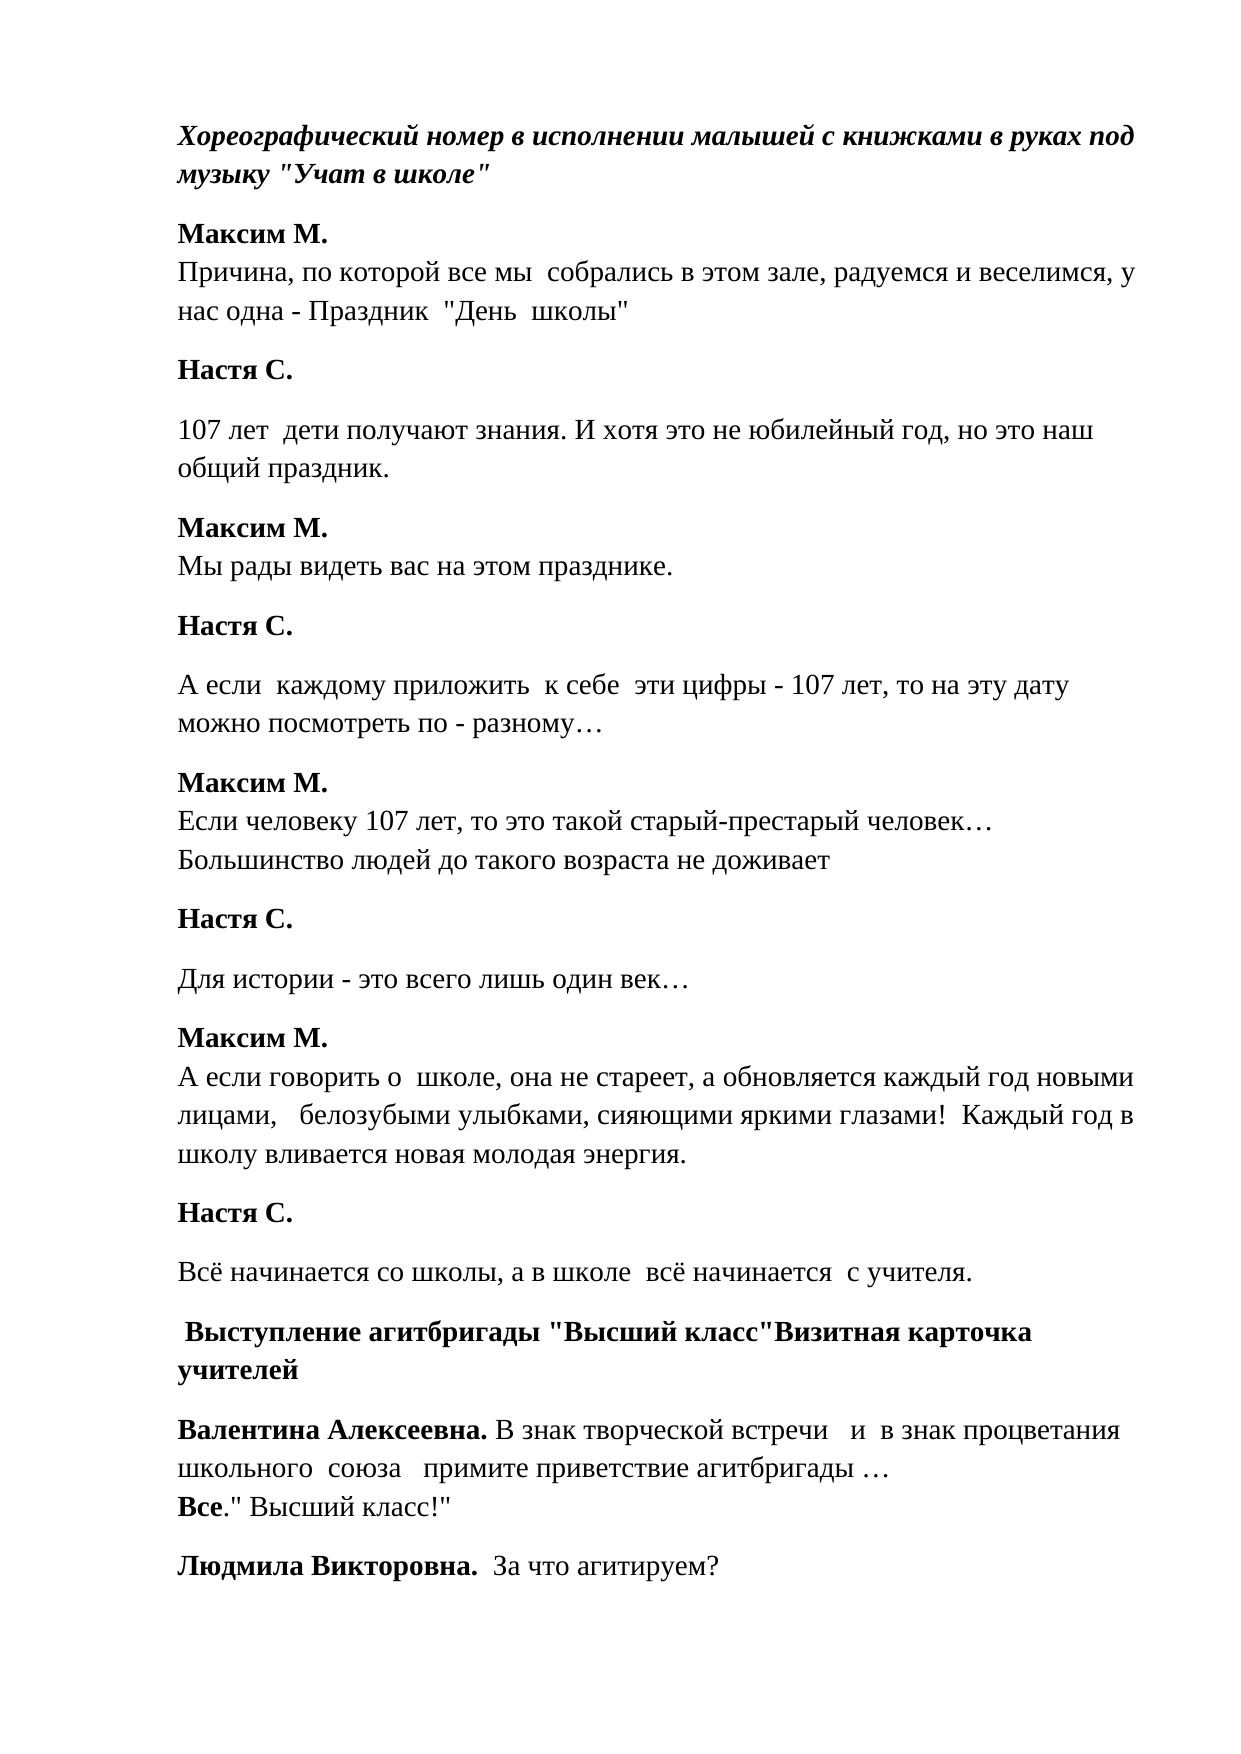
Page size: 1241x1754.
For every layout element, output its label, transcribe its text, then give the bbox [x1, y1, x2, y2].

text Максим М. Если человеку 107 лет, то это такой старый-престарый человек… Большинство людей до такого возраста не доживает [177, 765, 1152, 876]
text Максим М. Мы рады видеть вас на этом празднике. [177, 510, 1152, 582]
text Выступление агитбригады "Высший класс"Визитная карточка учителей [177, 1314, 1152, 1386]
text Настя С. [177, 608, 1152, 641]
text Хореографический номер в исполнении малышей с книжками в руках под музыку "Учат в школе" [177, 118, 1152, 190]
text Всё начинается со школы, а в школе всё начинается с учителя. [177, 1254, 1152, 1288]
text Людмила Викторовна. За что агитируем? [177, 1548, 1152, 1582]
text Настя С. [177, 901, 1152, 935]
text Настя С. [177, 1195, 1152, 1229]
text Валентина Алексеевна. В знак творческой встречи и в знак процветания школьного союза примите приветствие агитбригады … Все." Высший класс!" [177, 1412, 1152, 1522]
text Настя С. [177, 352, 1152, 386]
text 107 лет дети получают знания. И хотя это не юбилейный год, но это наш общий праздник. [177, 412, 1152, 484]
text А если каждому приложить к себе эти цифры - 107 лет, то на эту дату можно посмотреть по - разному… [177, 667, 1152, 739]
text Для истории - это всего лишь один век… [177, 961, 1152, 994]
text Максим М. Причина, по которой все мы собрались в этом зале, радуемся и веселимся, у нас одна - Праздник "День школы" [177, 216, 1152, 327]
text Максим М. А если говорить о школе, она не стареет, а обновляется каждый год новыми лицами, белозубыми улыбками, сияющими яркими глазами! Каждый год в школу вливается новая молодая энергия. [177, 1020, 1152, 1169]
